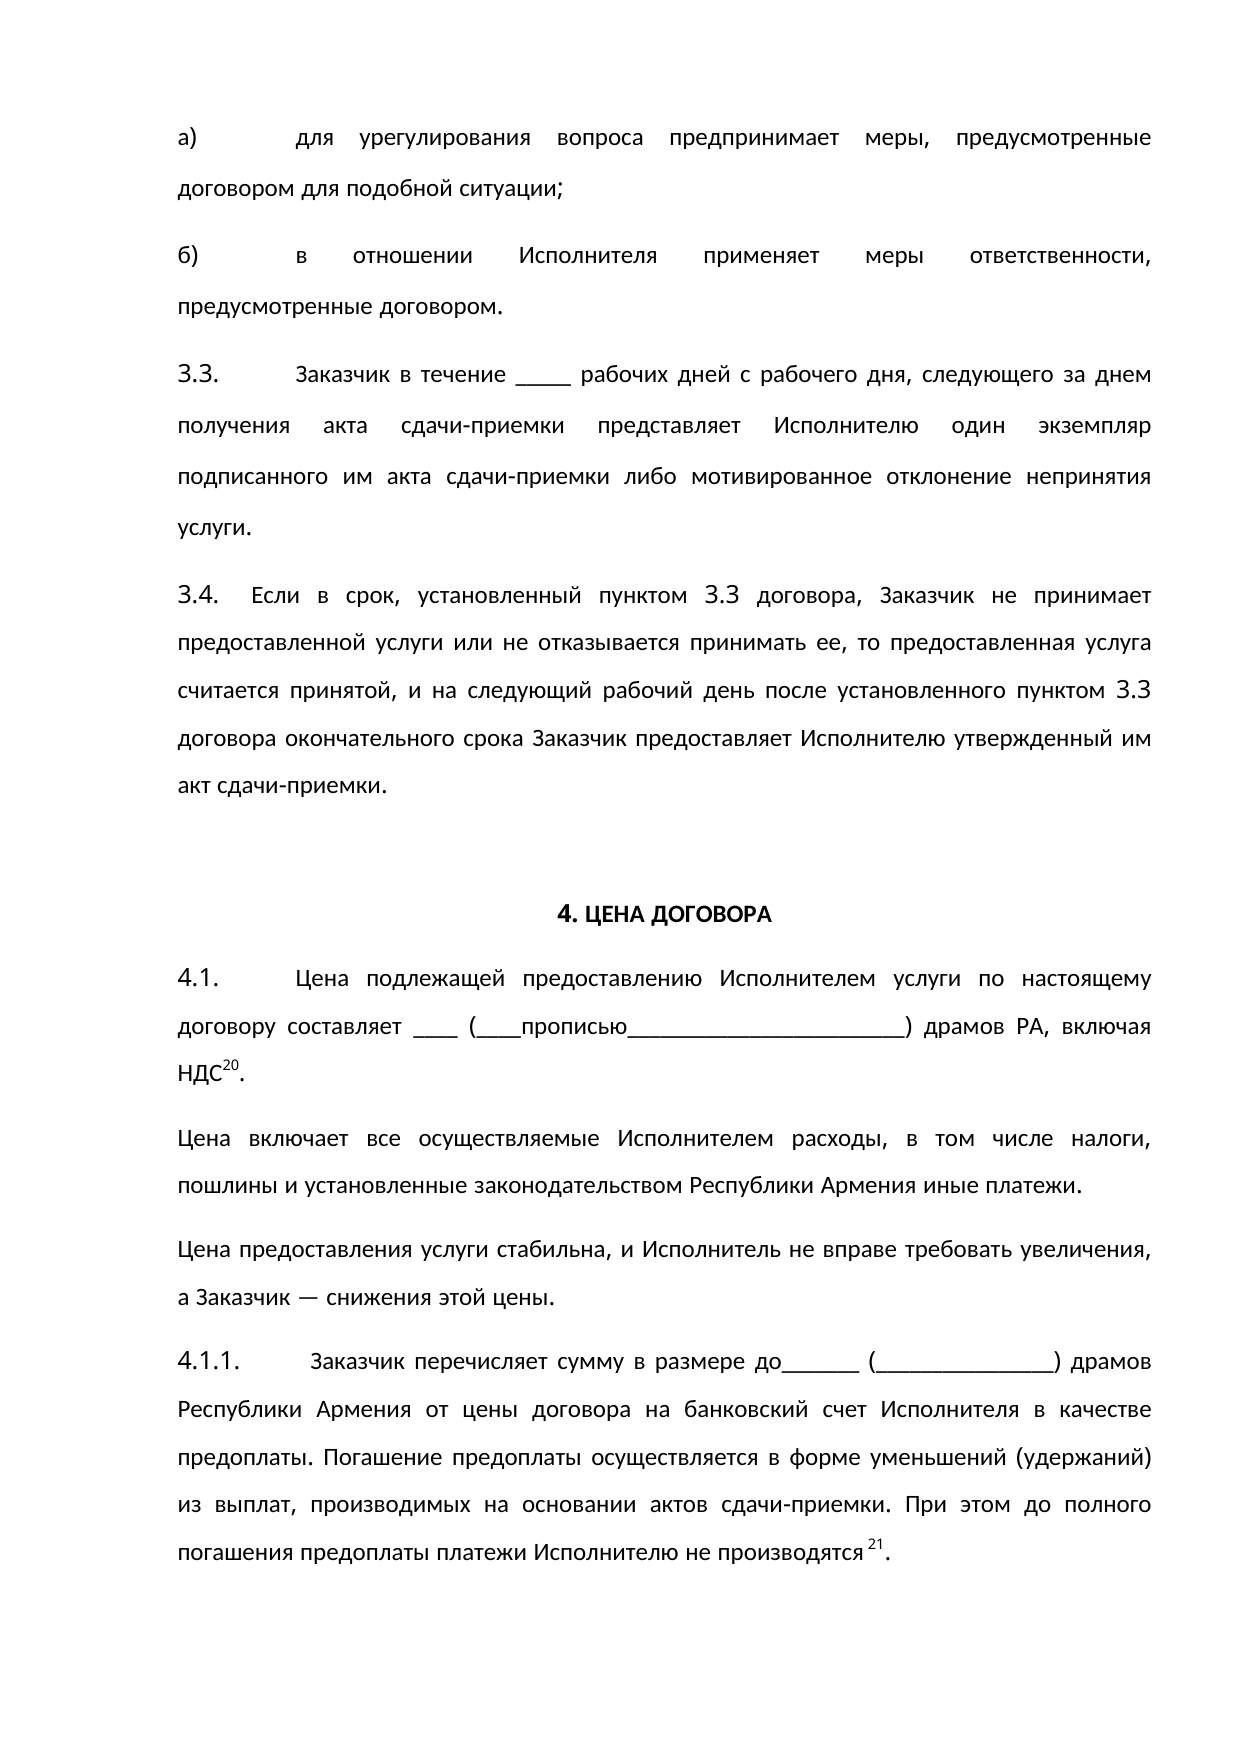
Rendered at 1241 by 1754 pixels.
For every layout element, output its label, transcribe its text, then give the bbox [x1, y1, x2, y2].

text 4.1. Цена подлежащей предоставлению Исполнителем услуги по настоящему договору составляет ____ (____прописью_________________________) драмов РА, включая НДС20. [177, 960, 1152, 1089]
text Цена включает все осуществляемые Исполнителем расходы, в том числе налоги, пошлины и установленные законодательством Республики Армения иные платежи. [177, 1119, 1152, 1201]
text 3.4. Если в срок, установленный пунктом 3.3 договора, Заказчик не принимает предоставленной услуги или не отказывается принимать ее, то предоставленная услуга считается принятой, и на следующий рабочий день после установленного пунктом 3.3 договора окончательного срока Заказчик предоставляет Исполнителю утвержденный им акт сдачи-приемки. [177, 576, 1152, 801]
text а) для урегулирования вопроса предпринимает меры, предусмотренные договором для подобной ситуации; [177, 118, 1152, 203]
text Цена предоставления услуги стабильна, и Исполнитель не вправе требовать увеличения, а Заказчик — снижения этой цены. [177, 1231, 1152, 1313]
text 4. ЦЕНА ДОГОВОРА [177, 895, 1152, 929]
text 3.3. Заказчик в течение _____ рабочих дней с рабочего дня, следующего за днем получения акта сдачи-приемки представляет Исполнителю один экземпляр подписанного им акта сдачи-приемки либо мотивированное отклонение непринятия услуги. [177, 356, 1152, 543]
text 4.1.1. Заказчик перечисляет сумму в размере до_______ (________________) драмов Республики Армения от цены договора на банковский счет Исполнителя в качестве предоплаты. Погашение предоплаты осуществляется в форме уменьшений (удержаний) из выплат, производимых на основании актов сдачи-приемки. При этом до полного погашения предоплаты платежи Исполнителю не производятся 21. [177, 1343, 1152, 1567]
text б) в отношении Исполнителя применяет меры ответственности, предусмотренные договором. [177, 237, 1152, 322]
